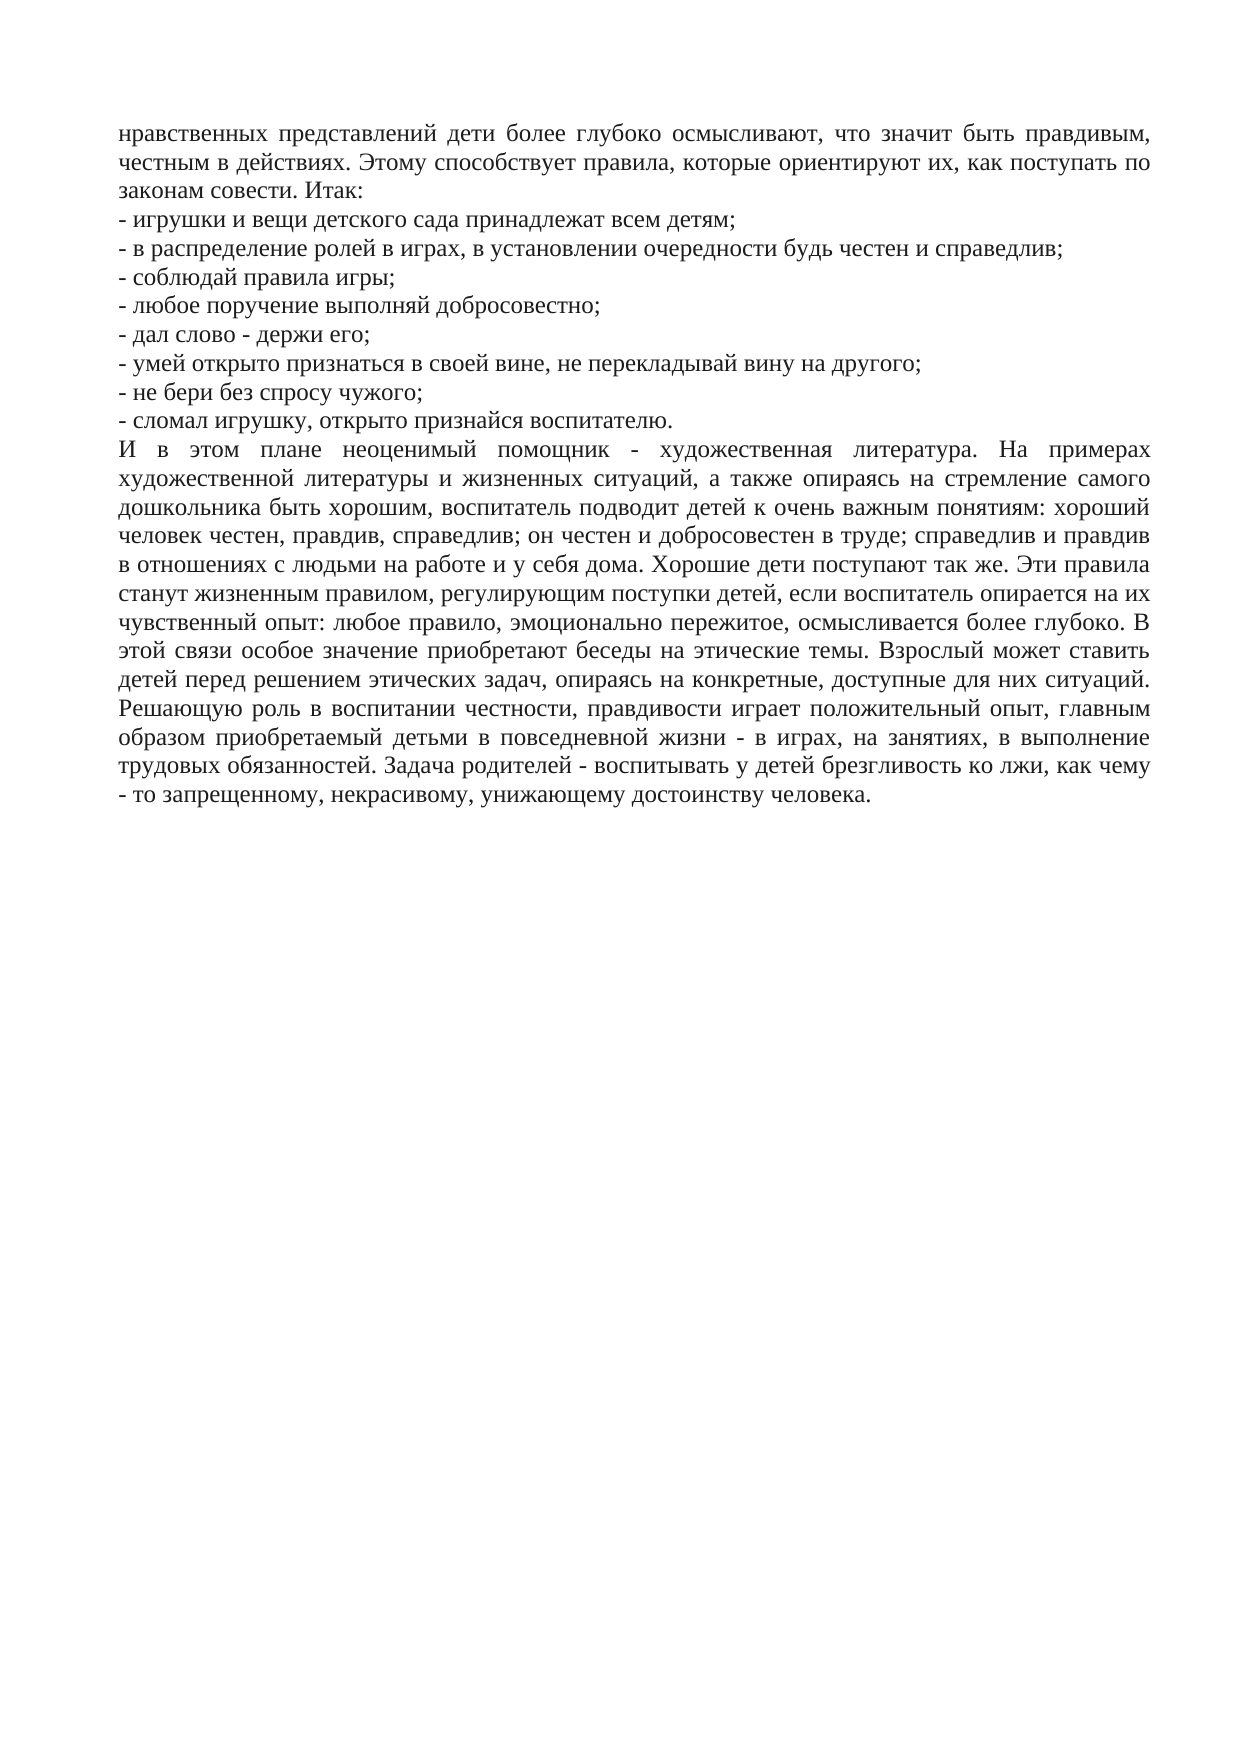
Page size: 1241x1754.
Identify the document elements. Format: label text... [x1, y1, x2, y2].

text - не бери без спросу чужого; [118, 377, 1152, 406]
text - соблюдай правила игры; [118, 262, 1152, 291]
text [118, 118, 1152, 204]
text И в этом плане неоценимый помощник - художественная литература. На примерах художественной литературы и жизненных ситуаций, а также опираясь на стремление самого дошкольника быть хорошим, воспитатель подводит детей к очень важным понятиям: хороший человек честен, правдив, справедлив; он честен и добросовестен в труде; справедлив и правдив в отношениях с людьми на работе и у себя дома. Хорошие дети поступают так же. Эти правила станут жизненным правилом, регулирующим поступки детей, если воспитатель опирается на их чувственный опыт: любое правило, эмоционально пережитое, осмысливается более глубоко. В этой связи особое значение приобретают беседы на этические темы. Взрослый может ставить детей перед решением этических задач, опираясь на конкретные, доступные для них ситуаций. Решающую роль в воспитании честности, правдивости играет положительный опыт, главным образом приобретаемый детьми в повседневной жизни - в играх, на занятиях, в выполнение трудовых обязанностей. Задача родителей - воспитывать у детей брезгливость ко лжи, как чему - то запрещенному, некрасивому, унижающему достоинству человека. [118, 434, 1152, 808]
text - любое поручение выполняй добросовестно; [118, 291, 1152, 319]
text - сломал игрушку, открыто признайся воспитателю. [118, 406, 1152, 434]
text - игрушки и вещи детского сада принадлежат всем детям; [118, 204, 1152, 233]
text - умей открыто признаться в своей вине, не перекладывай вину на другого; [118, 348, 1152, 377]
text - в распределение ролей в играх, в установлении очередности будь честен и справедлив; [118, 233, 1152, 262]
text - дал слово - держи его; [118, 319, 1152, 348]
